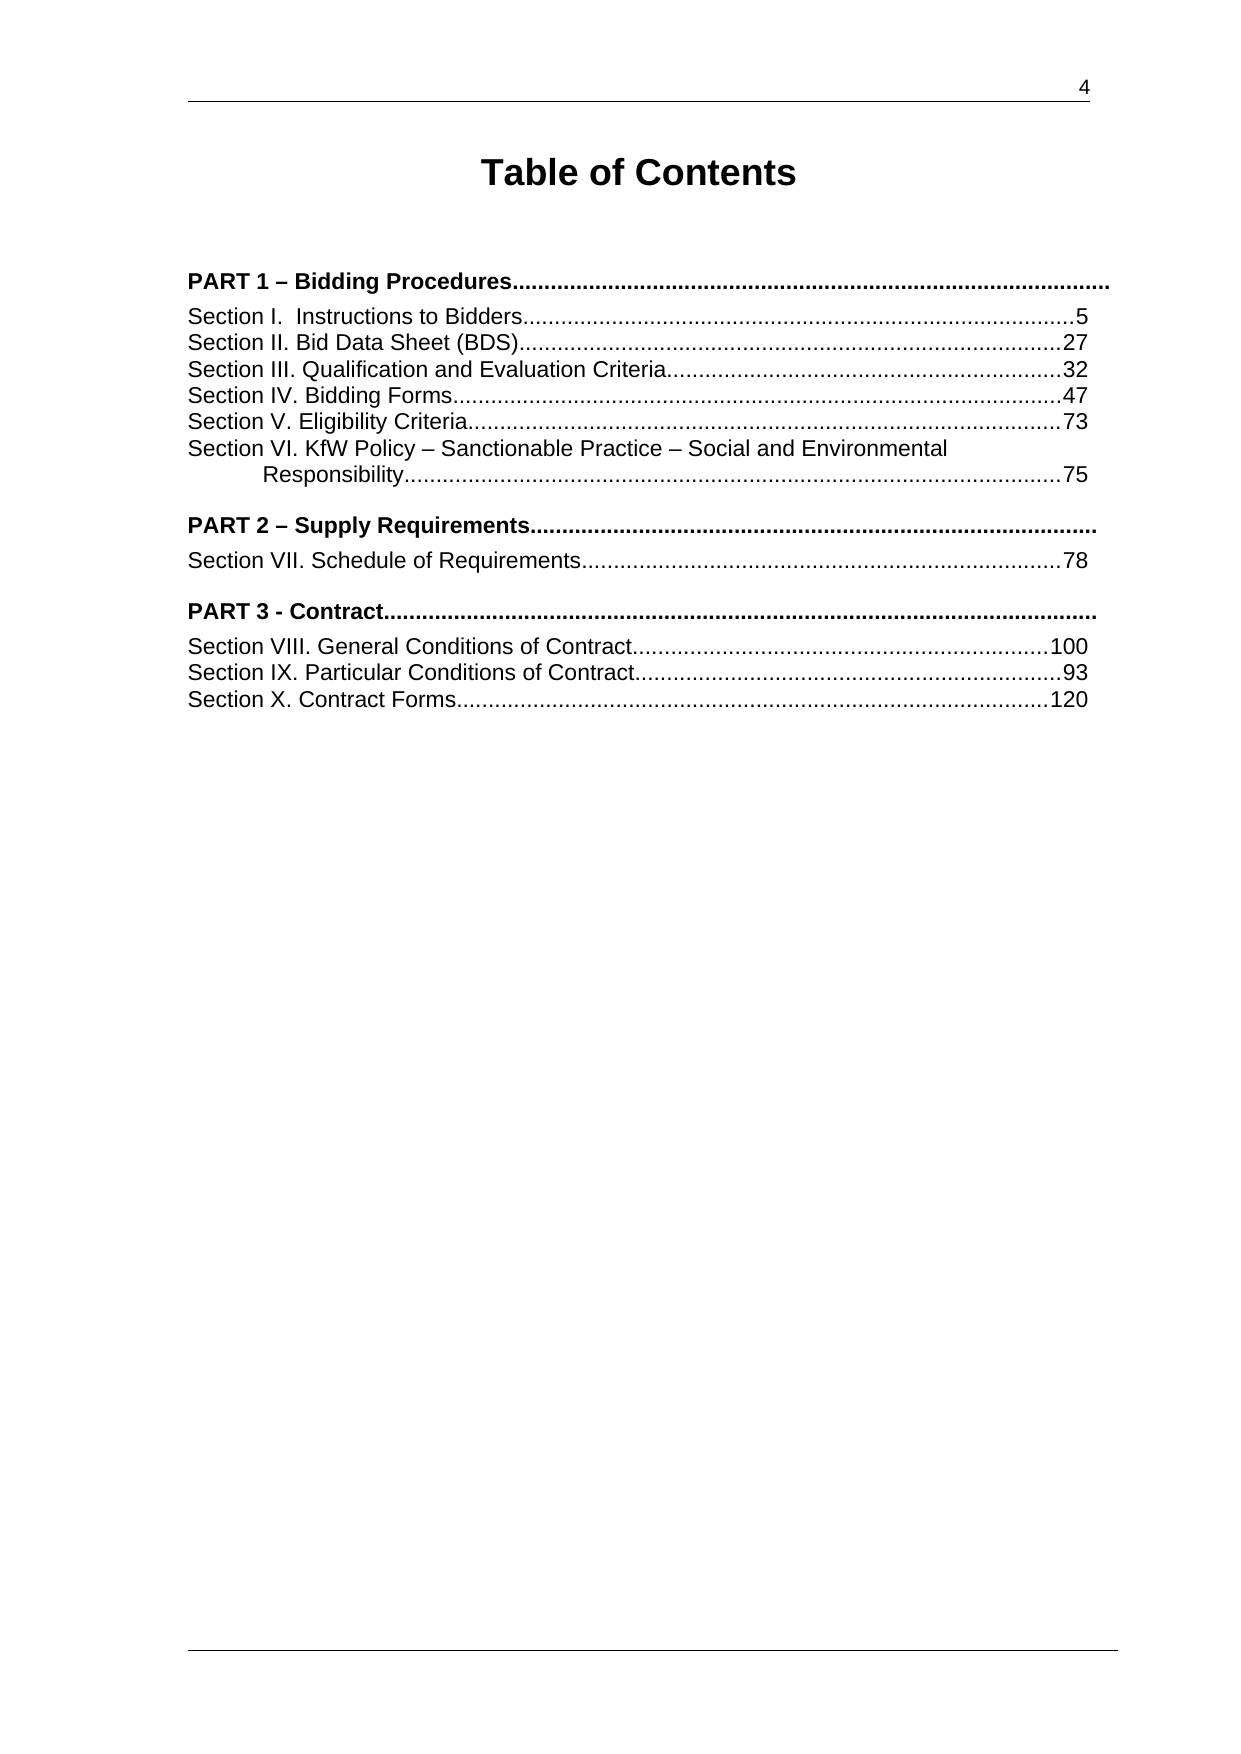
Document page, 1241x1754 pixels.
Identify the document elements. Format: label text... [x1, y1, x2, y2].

text PART 2 – Supply Requirements 77 [187, 512, 1090, 539]
text Table of Contents [187, 150, 1090, 193]
text Section IV. Bidding Forms 47 [187, 382, 1090, 408]
text Section VI. KfW Policy – Sanctionable Practice – Social and Environmental Responsibility 75 [187, 434, 1090, 487]
text Section VIII. General Conditions of Contract 100 [187, 633, 1090, 659]
text Section III. Qualification and Evaluation Criteria 32 [187, 356, 1090, 382]
text PART 1 – Bidding Procedures 4 [187, 268, 1090, 294]
text Section V. Eligibility Criteria 73 [187, 408, 1090, 434]
text Section II. Bid Data Sheet (BDS) 27 [187, 329, 1090, 356]
text Section X. Contract Forms 120 [187, 686, 1090, 712]
text Section IX. Particular Conditions of Contract 93 [187, 659, 1090, 686]
text Section I. Instructions to Bidders 5 [187, 303, 1090, 329]
text PART 3 - Contract 90 [187, 598, 1090, 625]
text Section VII. Schedule of Requirements 78 [187, 547, 1090, 573]
